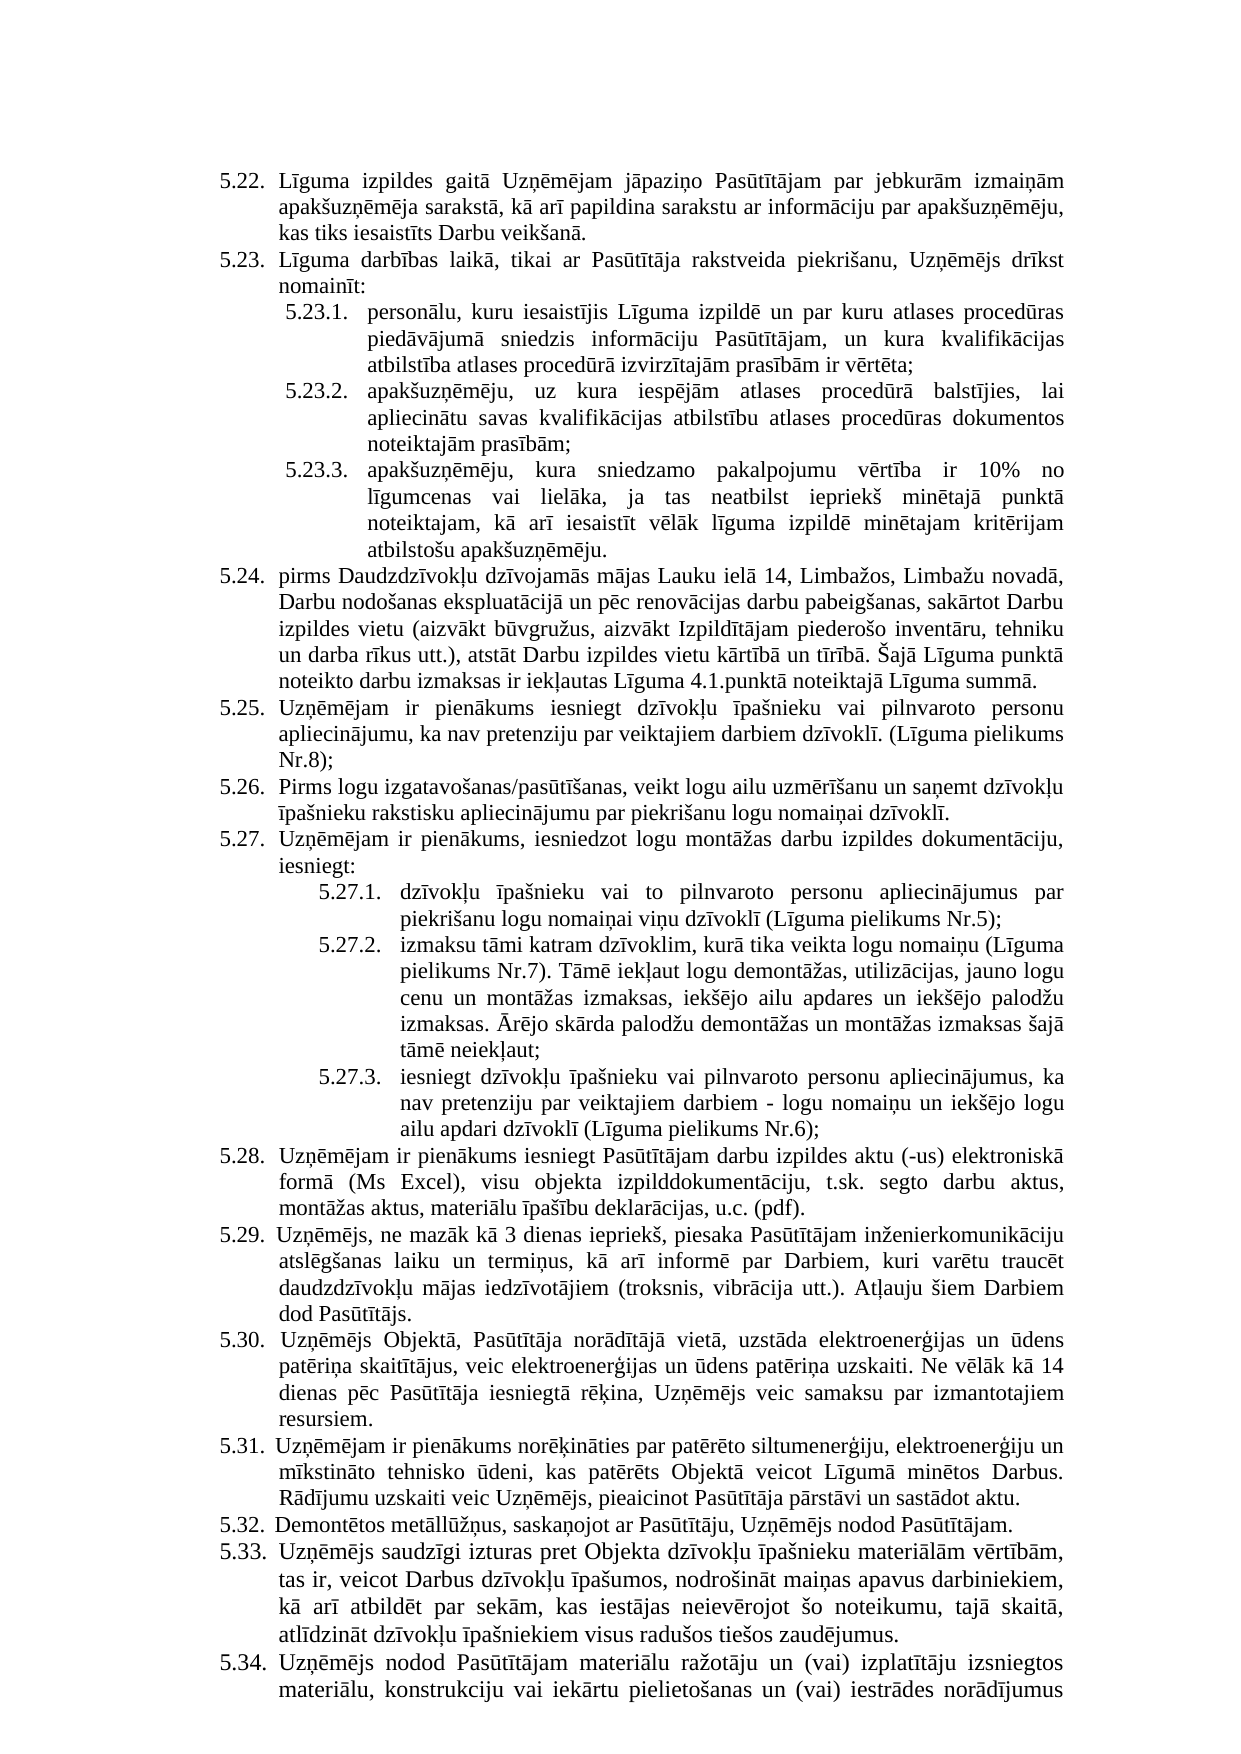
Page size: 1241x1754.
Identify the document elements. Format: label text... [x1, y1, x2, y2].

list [219, 1647, 1065, 1703]
list Uzņēmējam ir pienākums iesniegt dzīvokļu īpašnieku vai pilnvaroto personu apliecinājumu, ka nav pretenziju par veiktajiem darbiem dzīvoklī. (Līguma pielikums Nr.8); [219, 694, 1065, 773]
list Uzņēmējs saudzīgi izturas pret Objekta dzīvokļu īpašnieku materiālām vērtībām, tas ir, veicot Darbus dzīvokļu īpašumos, nodrošināt maiņas apavus darbiniekiem, kā arī atbildēt par sekām, kas iestājas neievērojot šo noteikumu, tajā skaitā, atlīdzināt dzīvokļu īpašniekiem visus radušos tiešos zaudējumus. [219, 1537, 1065, 1647]
list Līguma darbības laikā, tikai ar Pasūtītāja rakstveida piekrišanu, Uzņēmējs drīkst nomainīt: [219, 246, 1065, 298]
list Uzņēmējs Objektā, Pasūtītāja norādītājā vietā, uzstāda elektroenerģijas un ūdens patēriņa skaitītājus, veic elektroenerģijas un ūdens patēriņa uzskaiti. Ne vēlāk kā 14 dienas pēc Pasūtītāja iesniegtā rēķina, Uzņēmējs veic samaksu par izmantotajiem resursiem. [219, 1326, 1065, 1432]
list Uzņēmējam ir pienākums iesniegt Pasūtītājam darbu izpildes aktu (-us) elektroniskā formā (Ms Excel), visu objekta izpilddokumentāciju, t.sk. segto darbu aktus, montāžas aktus, materiālu īpašību deklarācijas, u.c. (pdf). [219, 1142, 1065, 1221]
list dzīvokļu īpašnieku vai to pilnvaroto personu apliecinājumus par piekrišanu logu nomaiņai viņu dzīvoklī (Līguma pielikums Nr.5); [381, 878, 1065, 931]
list Uzņēmējam ir pienākums norēķināties par patērēto siltumenerģiju, elektroenerģiju un mīkstināto tehnisko ūdeni, kas patērēts Objektā veicot Līgumā minētos Darbus. Rādījumu uzskaiti veic Uzņēmējs, pieaicinot Pasūtītāja pārstāvi un sastādot aktu. [219, 1432, 1065, 1511]
list Līguma izpildes gaitā Uzņēmējam jāpaziņo Pasūtītājam par jebkurām izmaiņām apakšuzņēmēja sarakstā, kā arī papildina sarakstu ar informāciju par apakšuzņēmēju, kas tiks iesaistīts Darbu veikšanā. [219, 167, 1065, 246]
list iesniegt dzīvokļu īpašnieku vai pilnvaroto personu apliecinājumus, ka nav pretenziju par veiktajiem darbiem - logu nomaiņu un iekšējo logu ailu apdari dzīvoklī (Līguma pielikums Nr.6); [381, 1063, 1065, 1142]
list Pirms logu izgatavošanas/pasūtīšanas, veikt logu ailu uzmērīšanu un saņemt dzīvokļu īpašnieku rakstisku apliecinājumu par piekrišanu logu nomaiņai dzīvoklī. [219, 773, 1065, 826]
list apakšuzņēmēju, kura sniedzamo pakalpojumu vērtība ir 10% no līgumcenas vai lielāka, ja tas neatbilst iepriekš minētajā punktā noteiktajam, kā arī iesaistīt vēlāk līguma izpildē minētajam kritērijam atbilstošu apakšuzņēmēju. [348, 457, 1065, 562]
list izmaksu tāmi katram dzīvoklim, kurā tika veikta logu nomaiņu (Līguma pielikums Nr.7). Tāmē iekļaut logu demontāžas, utilizācijas, jauno logu cenu un montāžas izmaksas, iekšējo ailu apdares un iekšējo palodžu izmaksas. Ārējo skārda palodžu demontāžas un montāžas izmaksas šajā tāmē neiekļaut; [381, 931, 1065, 1063]
list personālu, kuru iesaistījis Līguma izpildē un par kuru atlases procedūras piedāvājumā sniedzis informāciju Pasūtītājam, un kura kvalifikācijas atbilstība atlases procedūrā izvirzītajām prasībām ir vērtēta; [348, 298, 1065, 377]
list pirms Daudzdzīvokļu dzīvojamās mājas Lauku ielā 14, Limbažos, Limbažu novadā, Darbu nodošanas ekspluatācijā un pēc renovācijas darbu pabeigšanas, sakārtot Darbu izpildes vietu (aizvākt būvgružus, aizvākt Izpildītājam piederošo inventāru, tehniku un darba rīkus utt.), atstāt Darbu izpildes vietu kārtībā un tīrībā. Šajā Līguma punktā noteikto darbu izmaksas ir iekļautas Līguma 4.1.punktā noteiktajā Līguma summā. [219, 562, 1065, 694]
list apakšuzņēmēju, uz kura iespējām atlases procedūrā balstījies, lai apliecinātu savas kvalifikācijas atbilstību atlases procedūras dokumentos noteiktajām prasībām; [348, 377, 1065, 457]
list Demontētos metāllūžņus, saskaņojot ar Pasūtītāju, Uzņēmējs nodod Pasūtītājam. [219, 1511, 1065, 1537]
list Uzņēmējam ir pienākums, iesniedzot logu montāžas darbu izpildes dokumentāciju, iesniegt: [219, 826, 1065, 878]
list Uzņēmējs, ne mazāk kā 3 dienas iepriekš, piesaka Pasūtītājam inženierkomunikāciju atslēgšanas laiku un termiņus, kā arī informē par Darbiem, kuri varētu traucēt daudzdzīvokļu mājas iedzīvotājiem (troksnis, vibrācija utt.). Atļauju šiem Darbiem dod Pasūtītājs. [219, 1221, 1065, 1326]
